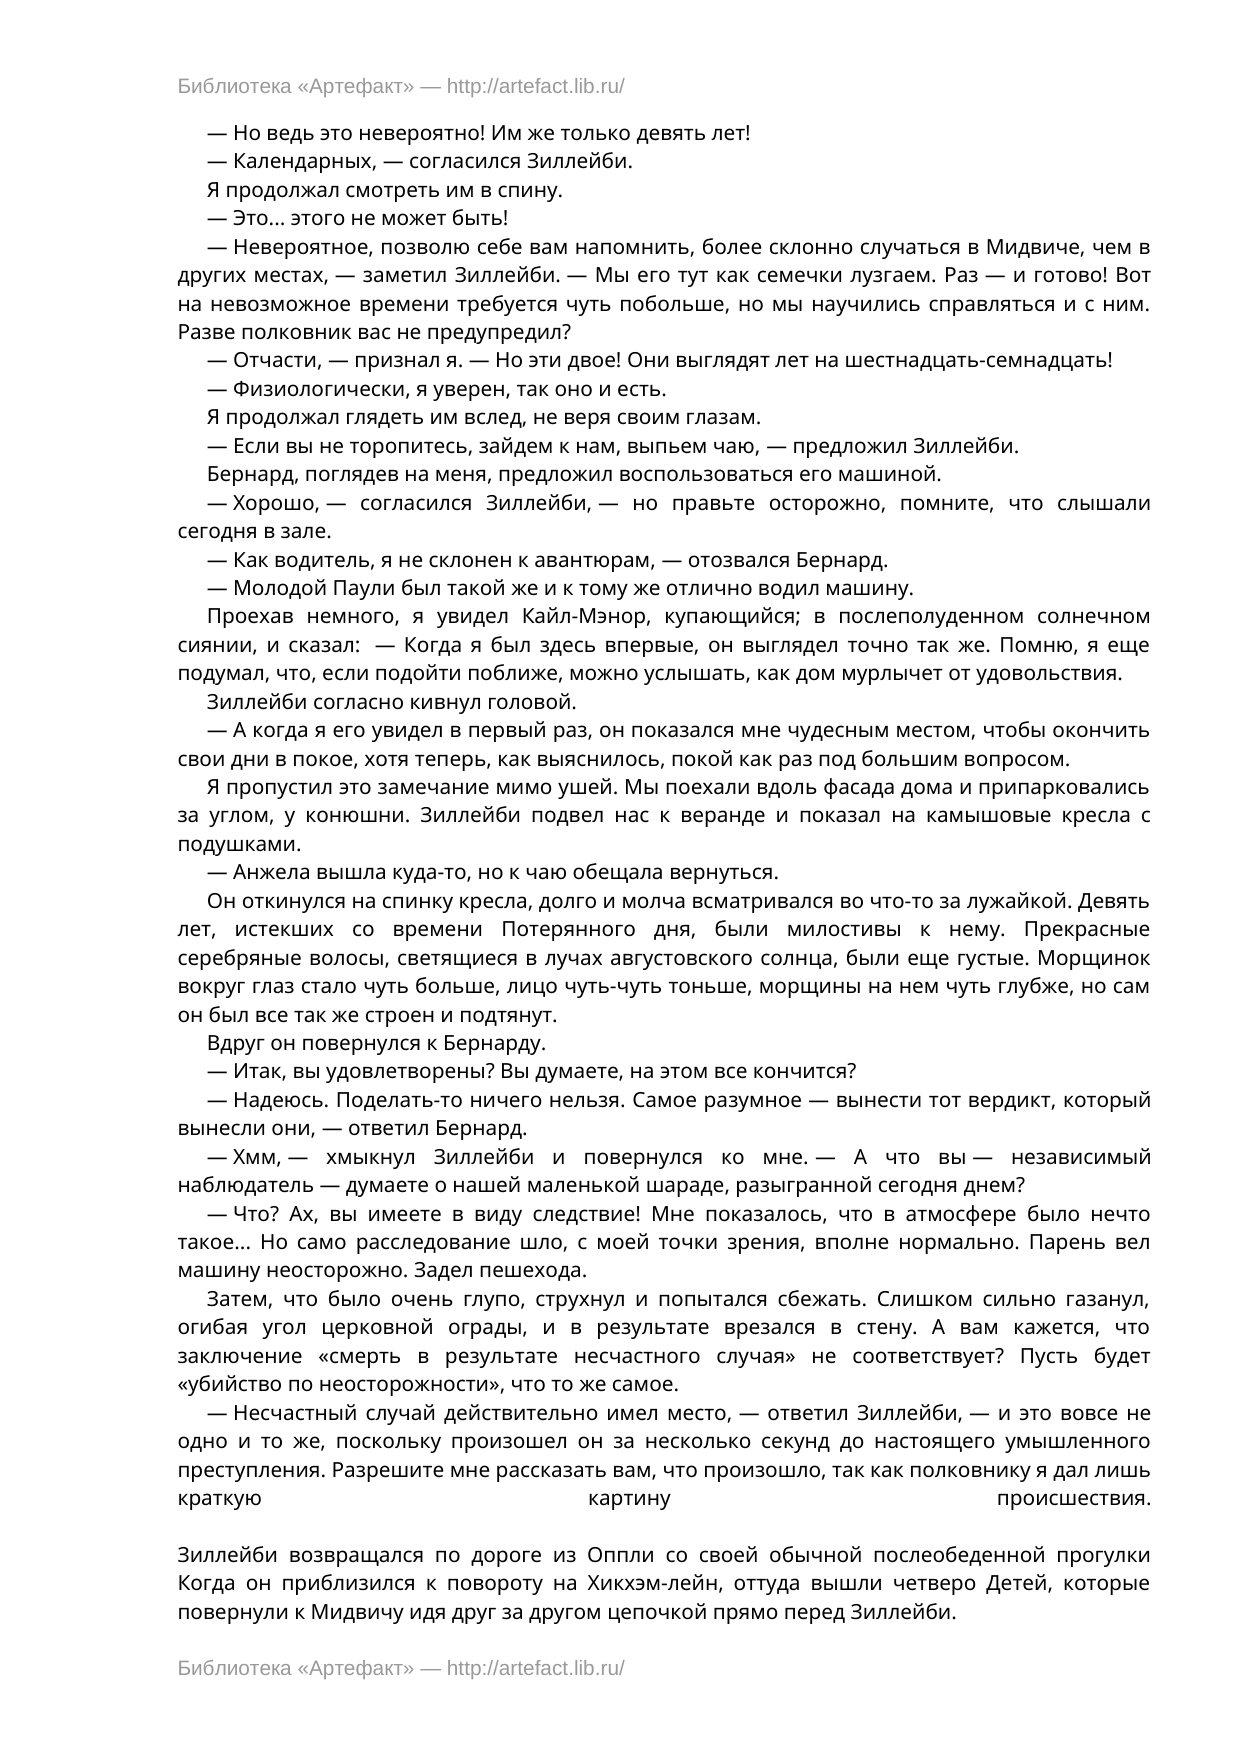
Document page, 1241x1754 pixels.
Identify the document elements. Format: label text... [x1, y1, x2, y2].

text — Невероятное, позволю себе вам напомнить, более склонно случаться в Мидвиче, чем в других местах, — заметил Зиллейби. — Мы его тут как семечки лузгаем. Раз — и готово! Вот на невозможное времени требуется чуть побольше, но мы научились справляться и с ним. Разве полковник вас не предупредил? [177, 232, 1152, 346]
text — Отчасти, — признал я. — Но эти двое! Они выглядят лет на шестнадцать-семнадцать! [177, 346, 1152, 374]
text Я продолжал смотреть им в спину. [177, 175, 1152, 203]
text — Анжела вышла куда-то, но к чаю обещала вернуться. [177, 857, 1152, 886]
text Я пропустил это замечание мимо ушей. Мы поехали вдоль фасада дома и припарковались за углом, у конюшни. Зиллейби подвел нас к веранде и показал на камышовые кресла с подушками. [177, 772, 1152, 857]
text Проехав немного, я увидел Кайл-Мэнор, купающийся; в послеполуденном солнечном сиянии, и сказал: — Когда я был здесь впервые, он выглядел точно так же. Помню, я еще подумал, что, если подойти поближе, можно услышать, как дом мурлычет от удовольствия. [177, 602, 1152, 687]
text — Это... этого не может быть! [177, 203, 1152, 232]
text — Хорошо, — согласился Зиллейби, — но правьте осторожно, помните, что слышали сегодня в зале. [177, 488, 1152, 545]
text — Что? Ах, вы имеете в виду следствие! Мне показалось, что в атмосфере было нечто такое... Но само расследование шло, с моей точки зрения, вполне нормально. Парень вел машину неосторожно. Задел пешехода. [177, 1199, 1152, 1284]
text — Несчастный случай действительно имел место, — ответил Зиллейби, — и это вовсе не одно и то же, поскольку произошел он за несколько секунд до настоящего умышленного преступления. Разрешите мне рассказать вам, что произошло, так как полковнику я дал лишь краткую картину происшествия. Зиллейби возвращался по дороге из Оппли со своей обычной послеобеденной прогулки Когда он приблизился к повороту на Хикхэм-лейн, оттуда вышли четверо Детей, которые повернули к Мидвичу идя друг за другом цепочкой прямо перед Зиллейби. [177, 1398, 1152, 1625]
text — Хмм, — хмыкнул Зиллейби и повернулся ко мне. — А что вы — независимый наблюдатель — думаете о нашей маленькой шараде, разыгранной сегодня днем? [177, 1142, 1152, 1199]
text — А когда я его увидел в первый раз, он показался мне чудесным местом, чтобы окончить свои дни в покое, хотя теперь, как выяснилось, покой как раз под большим вопросом. [177, 715, 1152, 772]
text — Календарных, — согласился Зиллейби. [177, 147, 1152, 175]
text — Молодой Паули был такой же и к тому же отлично водил машину. [177, 573, 1152, 602]
text Вдруг он повернулся к Бернарду. [177, 1028, 1152, 1057]
text Зиллейби согласно кивнул головой. [177, 687, 1152, 715]
text — Надеюсь. Поделать-то ничего нельзя. Самое разумное — вынести тот вердикт, который вынесли они, — ответил Бернард. [177, 1085, 1152, 1142]
text — Если вы не торопитесь, зайдем к нам, выпьем чаю, — предложил Зиллейби. [177, 431, 1152, 459]
text — Физиологически, я уверен, так оно и есть. [177, 374, 1152, 402]
text Затем, что было очень глупо, струхнул и попытался сбежать. Слишком сильно газанул, огибая угол церковной ограды, и в результате врезался в стену. А вам кажется, что заключение «смерть в результате несчастного случая» не соответствует? Пусть будет «убийство по неосторожности», что то же самое. [177, 1284, 1152, 1398]
text — Но ведь это невероятно! Им же только девять лет! [177, 118, 1152, 147]
text — Как водитель, я не склонен к авантюрам, — отозвался Бернард. [177, 545, 1152, 573]
text Бернард, поглядев на меня, предложил воспользоваться его машиной. [177, 459, 1152, 488]
text Я продолжал глядеть им вслед, не веря своим глазам. [177, 402, 1152, 431]
text — Итак, вы удовлетворены? Вы думаете, на этом все кончится? [177, 1057, 1152, 1085]
text Он откинулся на спинку кресла, долго и молча всматривался во что-то за лужайкой. Девять лет, истекших со времени Потерянного дня, были милостивы к нему. Прекрасные серебряные волосы, светящиеся в лучах августовского солнца, были еще густые. Морщинок вокруг глаз стало чуть больше, лицо чуть-чуть тоньше, морщины на нем чуть глубже, но сам он был все так же строен и подтянут. [177, 886, 1152, 1028]
